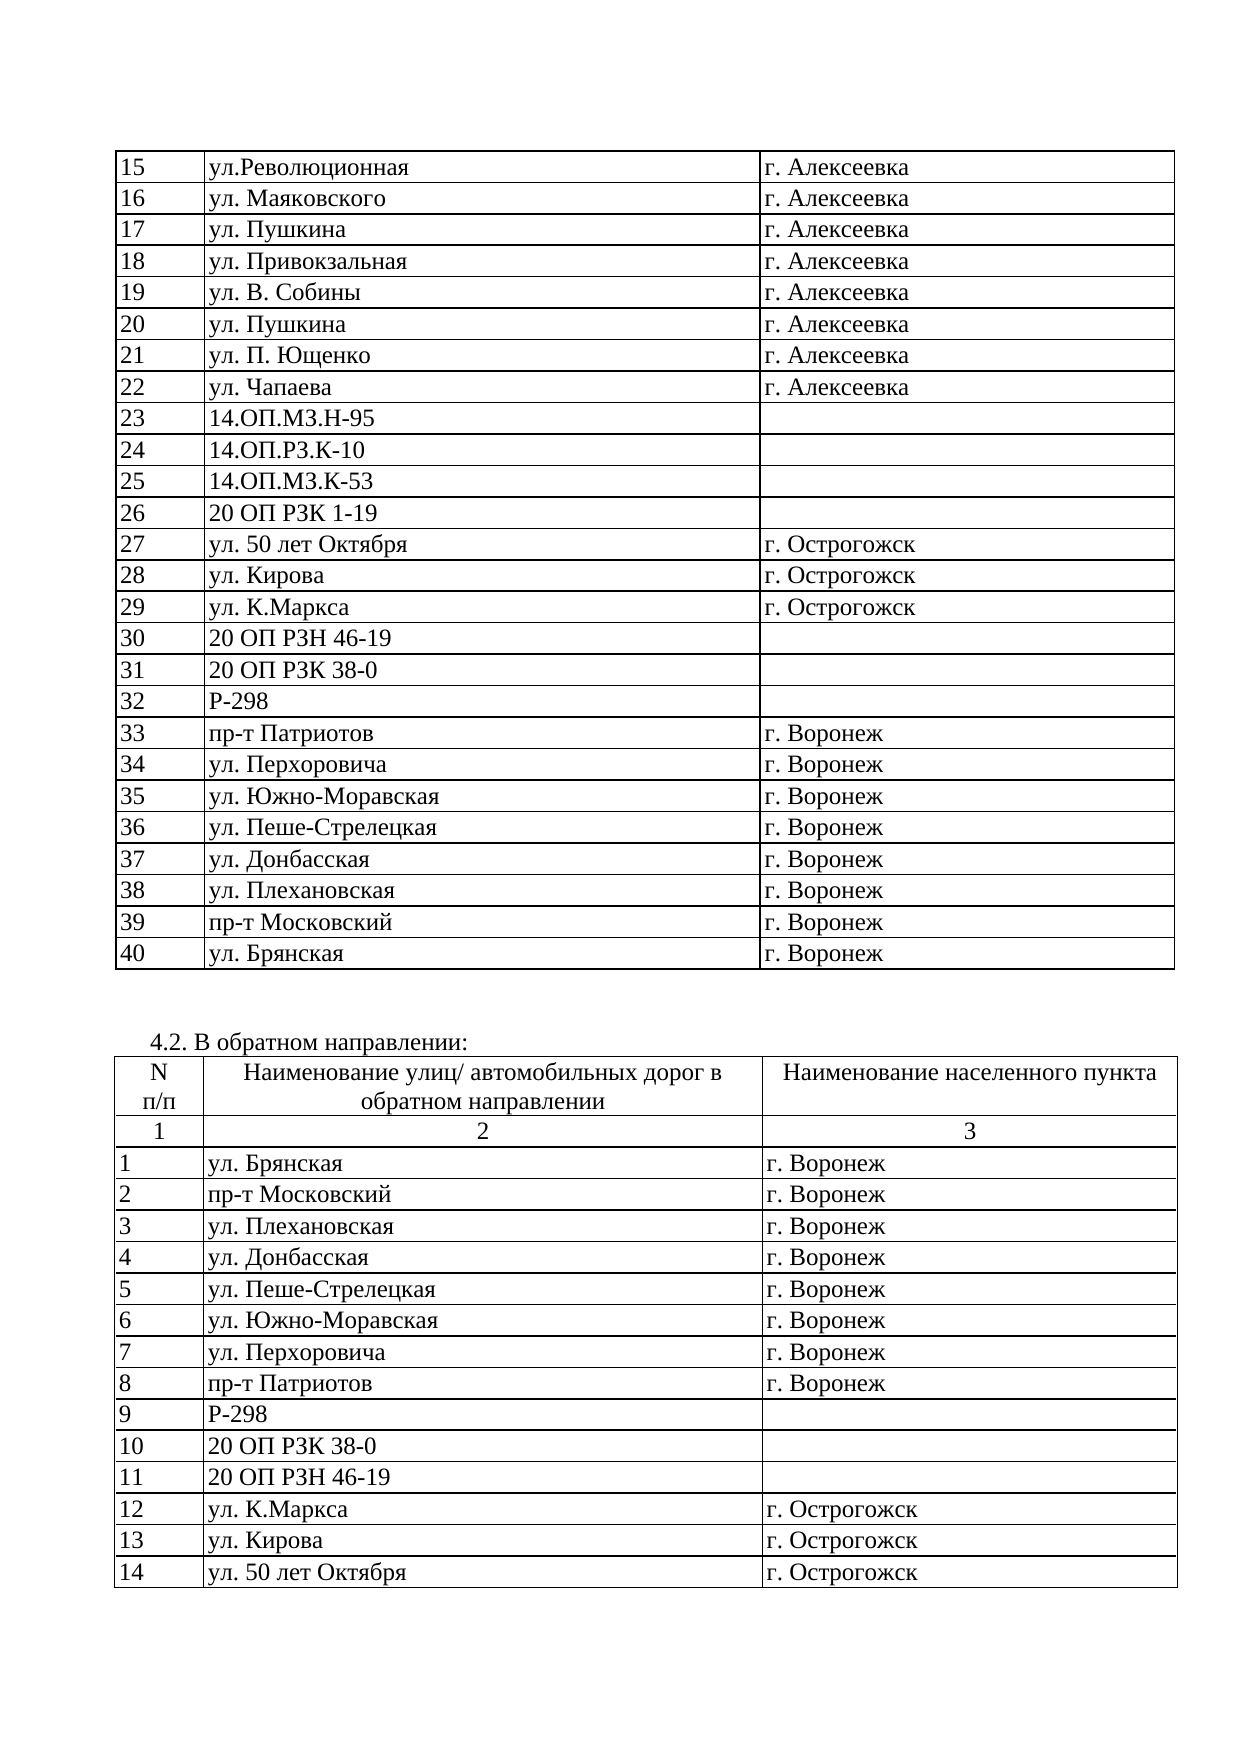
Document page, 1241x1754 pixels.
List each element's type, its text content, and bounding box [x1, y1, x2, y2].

table_cell Р-298 [205, 686, 759, 716]
table_cell 1 [115, 1147, 203, 1178]
table_cell 25 [117, 466, 204, 496]
table_cell 36 [117, 812, 204, 842]
table_cell 37 [117, 844, 204, 873]
table_cell 12 [115, 1493, 203, 1524]
table_cell ул. Южно-Моравская [205, 781, 759, 811]
table_cell г. Воронеж [763, 1272, 1177, 1303]
table_cell ул. Плехановская [204, 1211, 762, 1241]
table_cell 22 [117, 372, 204, 402]
table_cell 18 [117, 246, 204, 276]
table_cell г. Воронеж [763, 1304, 1177, 1335]
table_cell 20 ОП РЗК 1-19 [205, 498, 759, 527]
table_cell г. Воронеж [763, 1209, 1177, 1241]
table_cell г. Воронеж [761, 938, 1174, 968]
table_cell 20 [117, 309, 204, 339]
table_cell ул. 50 лет Октября [205, 529, 759, 559]
table_cell ул. К.Маркса [205, 592, 759, 622]
table_cell 40 [117, 938, 204, 968]
table_cell г. Острогожск [761, 592, 1174, 622]
table_cell ул. П. Ющенко [205, 340, 759, 370]
table_cell г. Воронеж [761, 749, 1174, 779]
table_cell пр-т Патриотов [205, 718, 759, 748]
table_cell 3 [763, 1115, 1177, 1146]
table_cell 13 [115, 1525, 203, 1555]
table_cell 5 [115, 1273, 203, 1303]
table_cell 20 ОП РЗК 38-0 [204, 1431, 762, 1461]
table_cell [763, 1398, 1177, 1429]
table_cell г. Острогожск [761, 529, 1174, 559]
table_cell ул. Пеше-Стрелецкая [204, 1274, 762, 1303]
table_cell 14 [115, 1556, 203, 1587]
table_cell 39 [117, 907, 204, 936]
table_cell ул. Пеше-Стрелецкая [205, 812, 759, 842]
table_cell 20 ОП РЗК 38-0 [205, 655, 759, 685]
table_cell г. Алексеевка [761, 152, 1174, 181]
table_cell 6 [115, 1305, 203, 1335]
table_cell ул. В. Собины [205, 277, 759, 307]
table_cell 3 [115, 1210, 203, 1241]
table_cell ул. Кирова [205, 561, 759, 590]
table_cell ул. Донбасская [205, 844, 759, 873]
table_cell ул. Брянская [205, 938, 759, 968]
table_cell 7 [115, 1336, 203, 1366]
table_cell ул. Плехановская [205, 875, 759, 905]
table_cell пр-т Московский [204, 1179, 762, 1209]
table_cell 31 [117, 655, 204, 685]
table_cell г. Воронеж [761, 875, 1174, 905]
table_cell [761, 435, 1174, 464]
table_cell 2 [204, 1116, 762, 1146]
table_cell 21 [117, 340, 204, 370]
table_cell г. Острогожск [763, 1492, 1177, 1524]
table_cell г. Воронеж [763, 1146, 1177, 1178]
table_cell 20 ОП РЗН 46-19 [205, 623, 759, 653]
table_cell [763, 1461, 1177, 1492]
table_cell [761, 466, 1174, 496]
table_cell 2 [115, 1179, 203, 1209]
table_cell 32 [117, 686, 204, 716]
table_cell [763, 1429, 1177, 1461]
table_cell 28 [117, 561, 204, 590]
table_cell ул. Перхоровича [205, 749, 759, 779]
table_cell г. Воронеж [763, 1366, 1177, 1398]
table_cell 17 [117, 215, 204, 244]
table_cell г. Воронеж [763, 1178, 1177, 1209]
table_cell ул. Чапаева [205, 372, 759, 402]
table_cell пр-т Патриотов [204, 1368, 762, 1398]
table_cell г. Алексеевка [761, 183, 1174, 213]
table_cell Р-298 [204, 1400, 762, 1429]
table_cell [761, 655, 1174, 685]
table_cell 1 [115, 1116, 203, 1146]
table_cell г. Воронеж [761, 907, 1174, 936]
table_cell 23 [117, 403, 204, 433]
table_cell г. Алексеевка [761, 372, 1174, 402]
table_cell 35 [117, 781, 204, 811]
table_cell г. Алексеевка [761, 277, 1174, 307]
table_cell пр-т Московский [205, 907, 759, 936]
table_cell 9 [115, 1399, 203, 1429]
table_cell г. Алексеевка [761, 246, 1174, 276]
text 4.2. В обратном направлении: [150, 1027, 1090, 1056]
table_cell 16 [117, 183, 204, 213]
table_cell 33 [117, 718, 204, 748]
table_cell ул. Маяковского [205, 183, 759, 213]
table_cell 38 [117, 875, 204, 905]
table_cell 8 [115, 1368, 203, 1398]
table_cell г. Воронеж [761, 812, 1174, 842]
table_cell 4 [115, 1242, 203, 1272]
table_cell 14.ОП.РЗ.К-10 [205, 435, 759, 464]
table_cell г. Острогожск [763, 1524, 1177, 1555]
table_cell г. Алексеевка [761, 215, 1174, 244]
table_cell 20 ОП РЗН 46-19 [204, 1462, 762, 1492]
table_cell ул. Кирова [204, 1525, 762, 1555]
table_header Наименование населенного пункта [763, 1057, 1177, 1115]
table_cell 10 [115, 1430, 203, 1461]
table_cell ул. Брянская [204, 1148, 762, 1178]
table_cell ул. Пушкина [205, 215, 759, 244]
table_cell г. Алексеевка [761, 340, 1174, 370]
table_cell г. Воронеж [761, 718, 1174, 748]
table_cell ул. 50 лет Октября [204, 1557, 762, 1587]
table_cell 30 [117, 623, 204, 653]
table_cell г. Воронеж [761, 781, 1174, 811]
table_cell 24 [117, 435, 204, 464]
table_cell ул. Южно-Моравская [204, 1305, 762, 1335]
table_cell г. Воронеж [763, 1335, 1177, 1366]
table_cell г. Острогожск [761, 561, 1174, 590]
table_cell [761, 623, 1174, 653]
table_cell [761, 686, 1174, 716]
table_cell [761, 498, 1174, 527]
table_header Наименование улиц/ автомобильных дорог в обратном направлении [204, 1057, 762, 1115]
table_cell г. Воронеж [763, 1241, 1177, 1272]
table_cell 29 [117, 592, 204, 622]
table_cell ул.Революционная [205, 152, 759, 181]
table_cell ул. Перхоровича [204, 1337, 762, 1366]
table_cell ул. К.Маркса [204, 1494, 762, 1524]
table_cell 34 [117, 749, 204, 779]
table_cell ул. Донбасская [204, 1242, 762, 1272]
table_cell 11 [115, 1462, 203, 1492]
table_cell 26 [117, 498, 204, 527]
table_cell 14.ОП.МЗ.Н-95 [205, 403, 759, 433]
table_header N п/п [115, 1057, 203, 1115]
table_cell [761, 403, 1174, 433]
table_cell г. Алексеевка [761, 309, 1174, 339]
table_cell 14.ОП.МЗ.К-53 [205, 466, 759, 496]
table_cell ул. Пушкина [205, 309, 759, 339]
table_cell 15 [117, 152, 204, 181]
table_cell 27 [117, 529, 204, 559]
table_cell г. Воронеж [761, 844, 1174, 873]
table_cell г. Острогожск [763, 1555, 1177, 1587]
table_cell ул. Привокзальная [205, 246, 759, 276]
table_cell 19 [117, 277, 204, 307]
